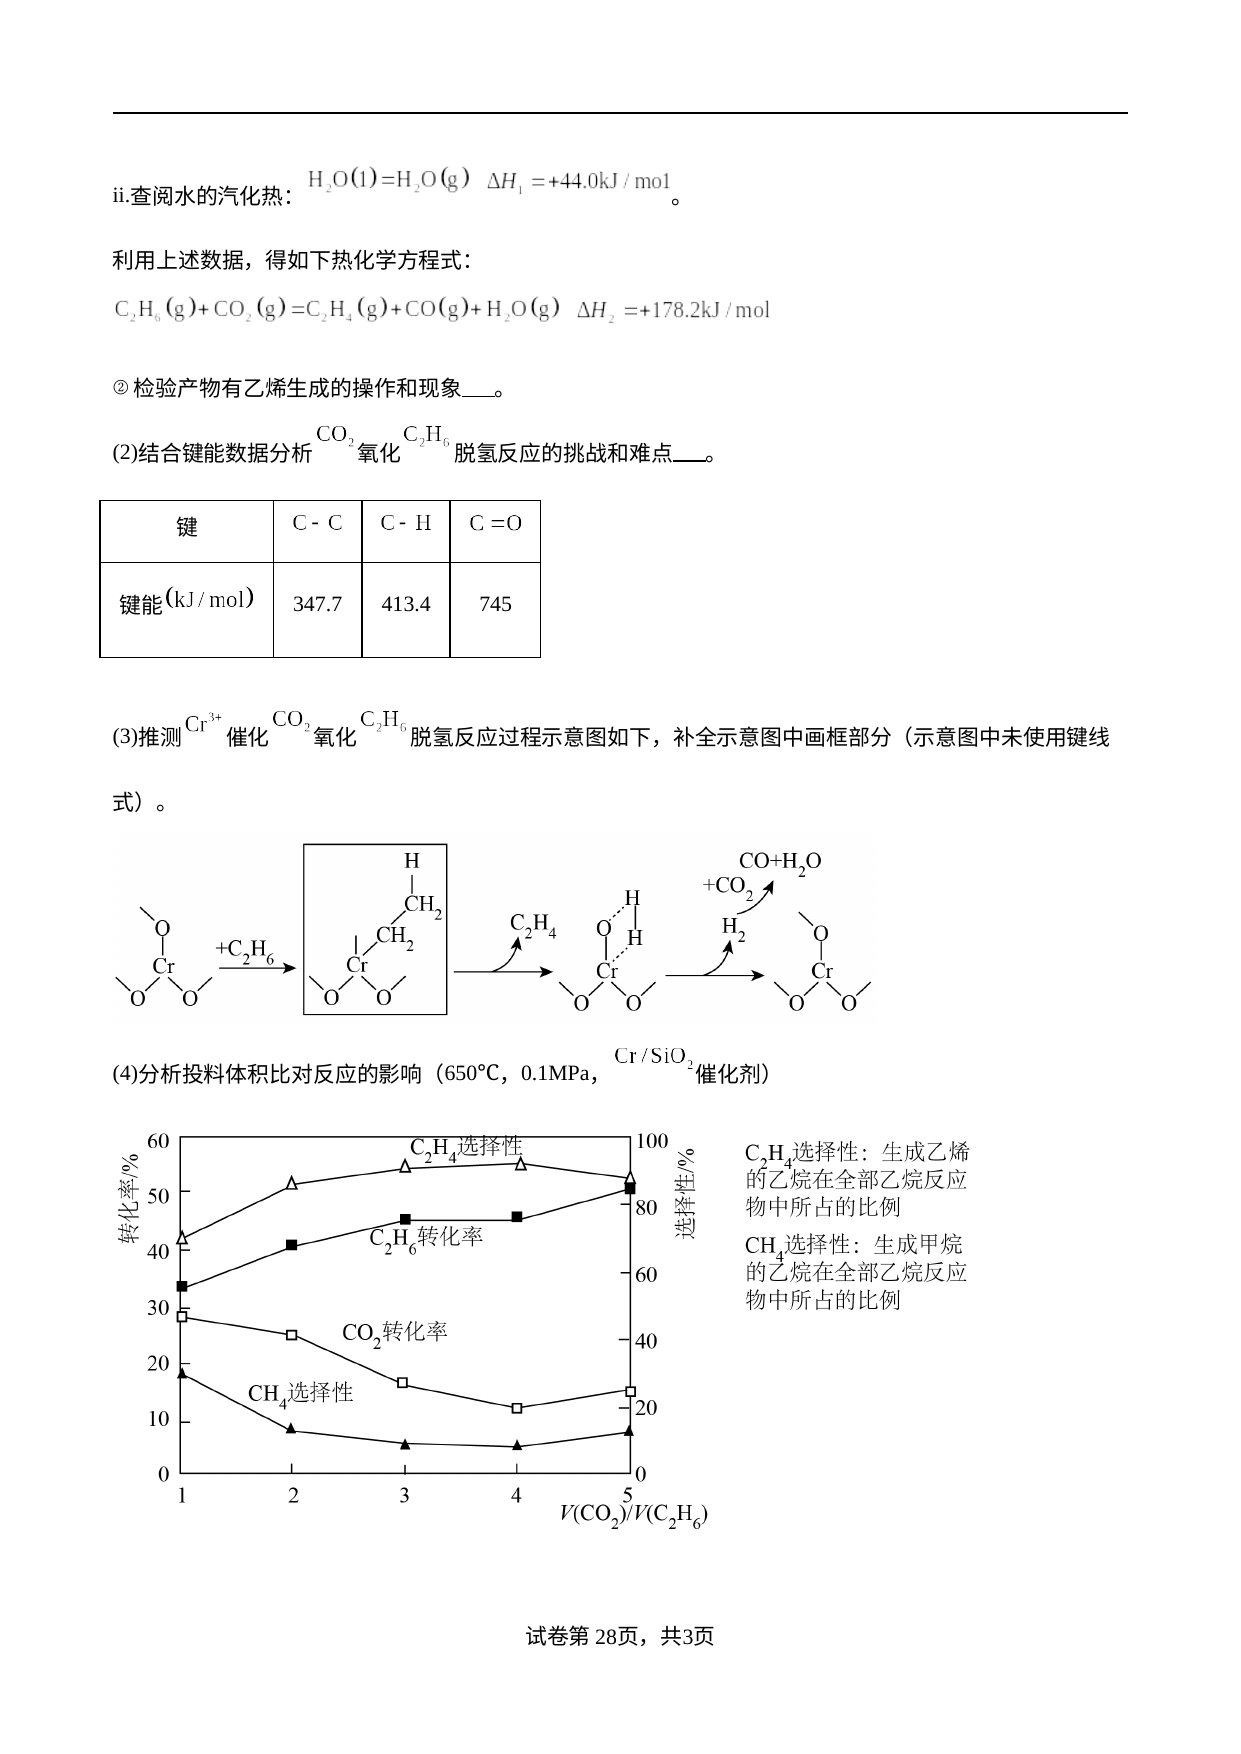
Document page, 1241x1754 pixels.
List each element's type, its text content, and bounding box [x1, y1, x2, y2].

text (3)推测催化氧化脱氢反应过程示意图如下，补全示意图中画框部分（示意图中未使用键线式）。 [112, 703, 1128, 817]
table_cell 413.4 [363, 563, 449, 657]
picture [112, 1121, 978, 1539]
text (4)分析投料体积比对反应的影响（650℃，0.1MPa，催化剂） [112, 1040, 1128, 1105]
table_header [363, 501, 449, 562]
text ②检验产物有乙烯生成的操作和现象 。 [112, 371, 1128, 403]
table_cell 745 [451, 563, 540, 657]
text ii.查阅水的汽化热： 。 [112, 162, 1128, 227]
table_header 键 [101, 501, 273, 562]
table_header [451, 501, 540, 562]
table_cell 键能 [101, 563, 273, 657]
picture [112, 832, 879, 1024]
text 利用上述数据，得如下热化学方程式： [112, 243, 1128, 275]
text (2)结合键能数据分析氧化脱氢反应的挑战和难点 。 [112, 419, 1128, 484]
table_cell 347.7 [274, 563, 361, 657]
table_header [274, 501, 361, 562]
